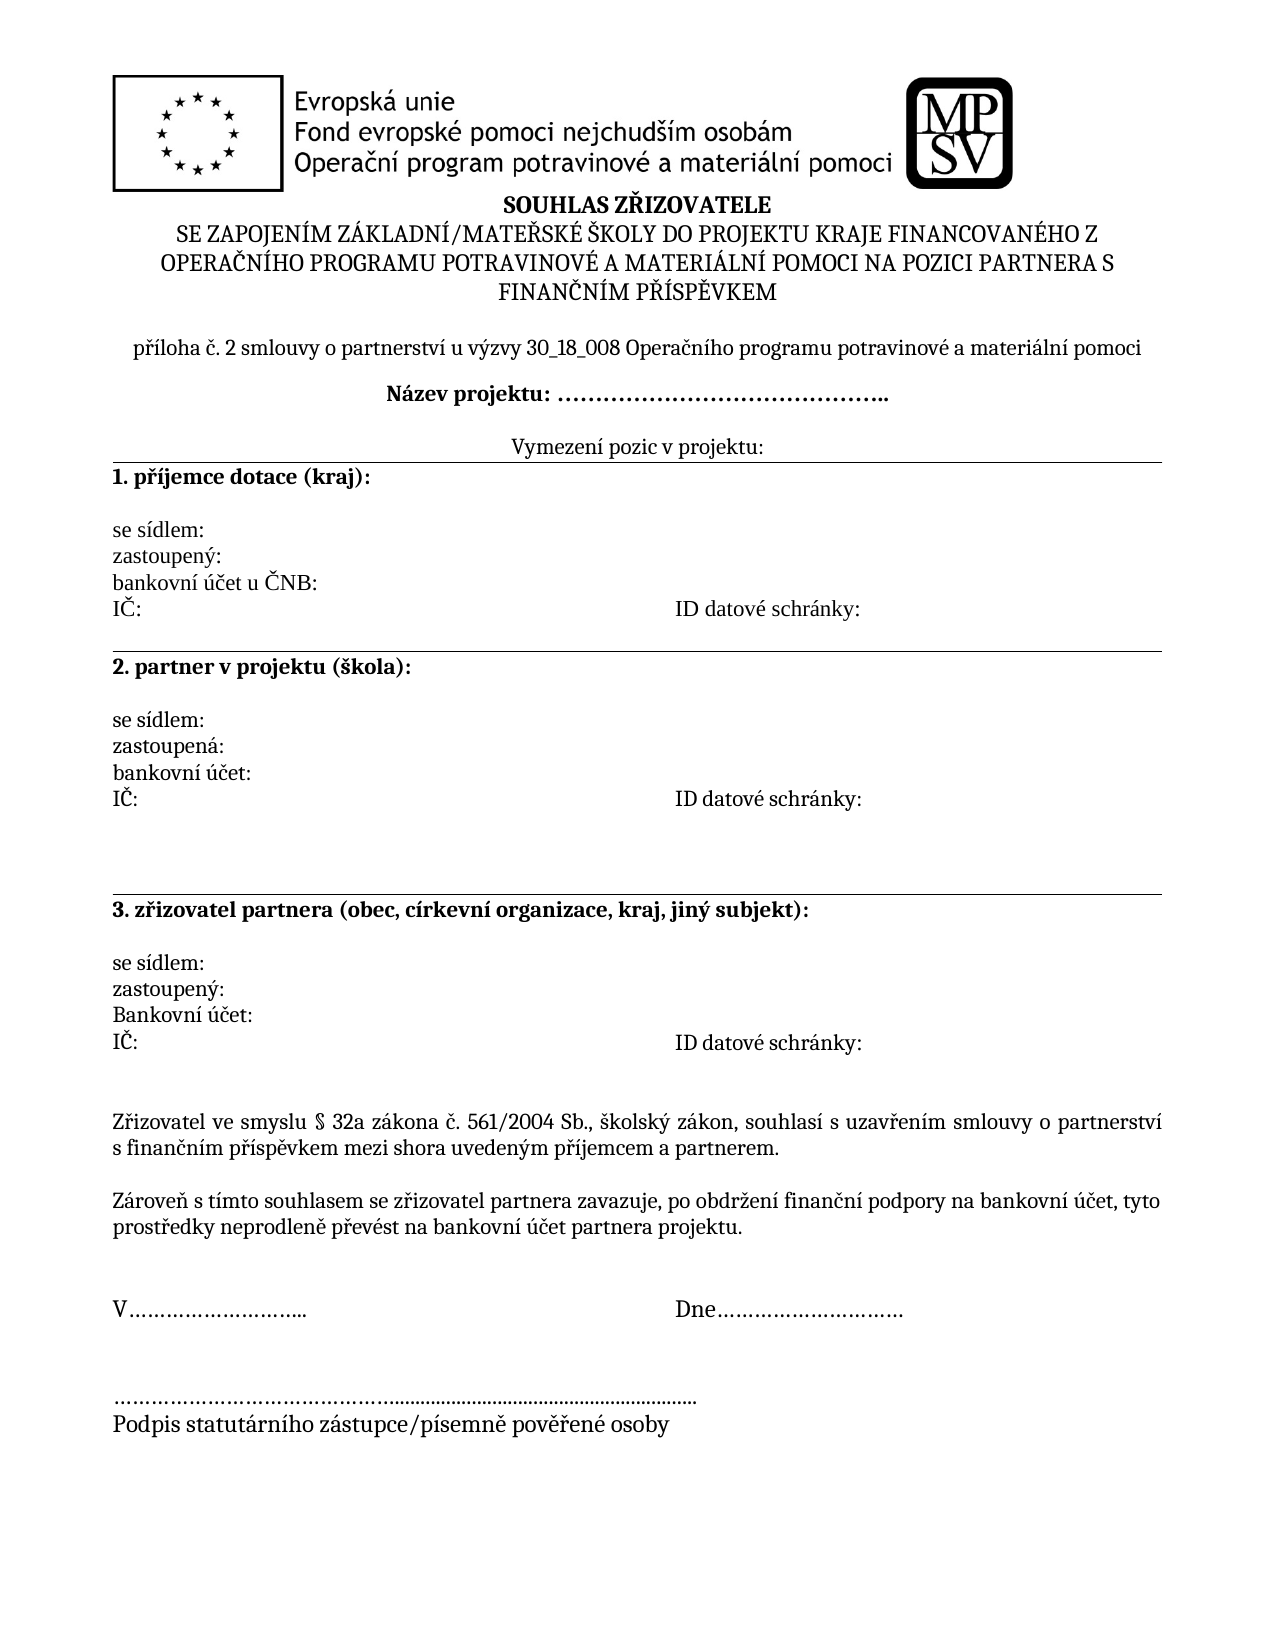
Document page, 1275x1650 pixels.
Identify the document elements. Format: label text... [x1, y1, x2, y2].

text SE ZAPOJENÍM ZÁKLADNÍ/MATEŘSKÉ ŠKOLY DO PROJEKTU KRAJE FINANCOVANÉHO Z OPERAČNÍHO PROGRAMU POTRAVINOVÉ A MATERIÁLNÍ POMOCI NA POZICI PARTNERA S FINANČNÍM PŘÍSPĚVKEM [112, 220, 1162, 306]
text Zřizovatel ve smyslu § 32a zákona č. 561/2004 Sb., školský zákon, souhlasí s uzavřením smlouvy o partnerství s finančním příspěvkem mezi shora uvedeným příjemcem a partnerem. [112, 1108, 1162, 1161]
text 1. příjemce dotace (kraj): [112, 463, 1162, 490]
text ID datové schránky: [675, 1029, 1162, 1056]
text zastoupený: [112, 976, 1162, 1002]
text ID datové schránky: [675, 595, 1162, 622]
text IČ: [112, 1029, 600, 1055]
text 2. partner v projektu (škola): [112, 652, 1162, 681]
text IČ: [112, 595, 600, 622]
text Podpis statutárního zástupce/písemně pověřené osoby [112, 1410, 1162, 1439]
text se sídlem: [112, 516, 1162, 542]
text ID datové schránky: [675, 786, 1162, 812]
text Název projektu: …………………………………….. [112, 381, 1162, 408]
text zastoupená: [112, 733, 1162, 759]
text IČ: [112, 786, 600, 812]
text bankovní účet u ČNB: [112, 569, 1162, 595]
text bankovní účet: [112, 759, 1162, 786]
text Vymezení pozic v projektu: [112, 434, 1162, 463]
text V……………………….. [112, 1295, 600, 1324]
text Dne………………………… [675, 1295, 1162, 1324]
text ………………………………………........................................................... [112, 1382, 1162, 1410]
text se sídlem: [112, 949, 1162, 976]
text SOUHLAS ZŘIZOVATELE [112, 191, 1162, 220]
text příloha č. 2 smlouvy o partnerství u výzvy 30_18_008 Operačního programu potravinové a materiální pomoci [112, 335, 1162, 361]
text se sídlem: [112, 707, 1162, 733]
text Zároveň s tímto souhlasem se zřizovatel partnera zavazuje, po obdržení finanční podpory na bankovní účet, tyto prostředky neprodleně převést na bankovní účet partnera projektu. [112, 1187, 1162, 1240]
text 3. zřizovatel partnera (obec, církevní organizace, kraj, jiný subjekt): [112, 895, 1162, 923]
text zastoupený: [112, 542, 1162, 569]
picture [112, 75, 1013, 192]
text Bankovní účet: [112, 1002, 1162, 1029]
